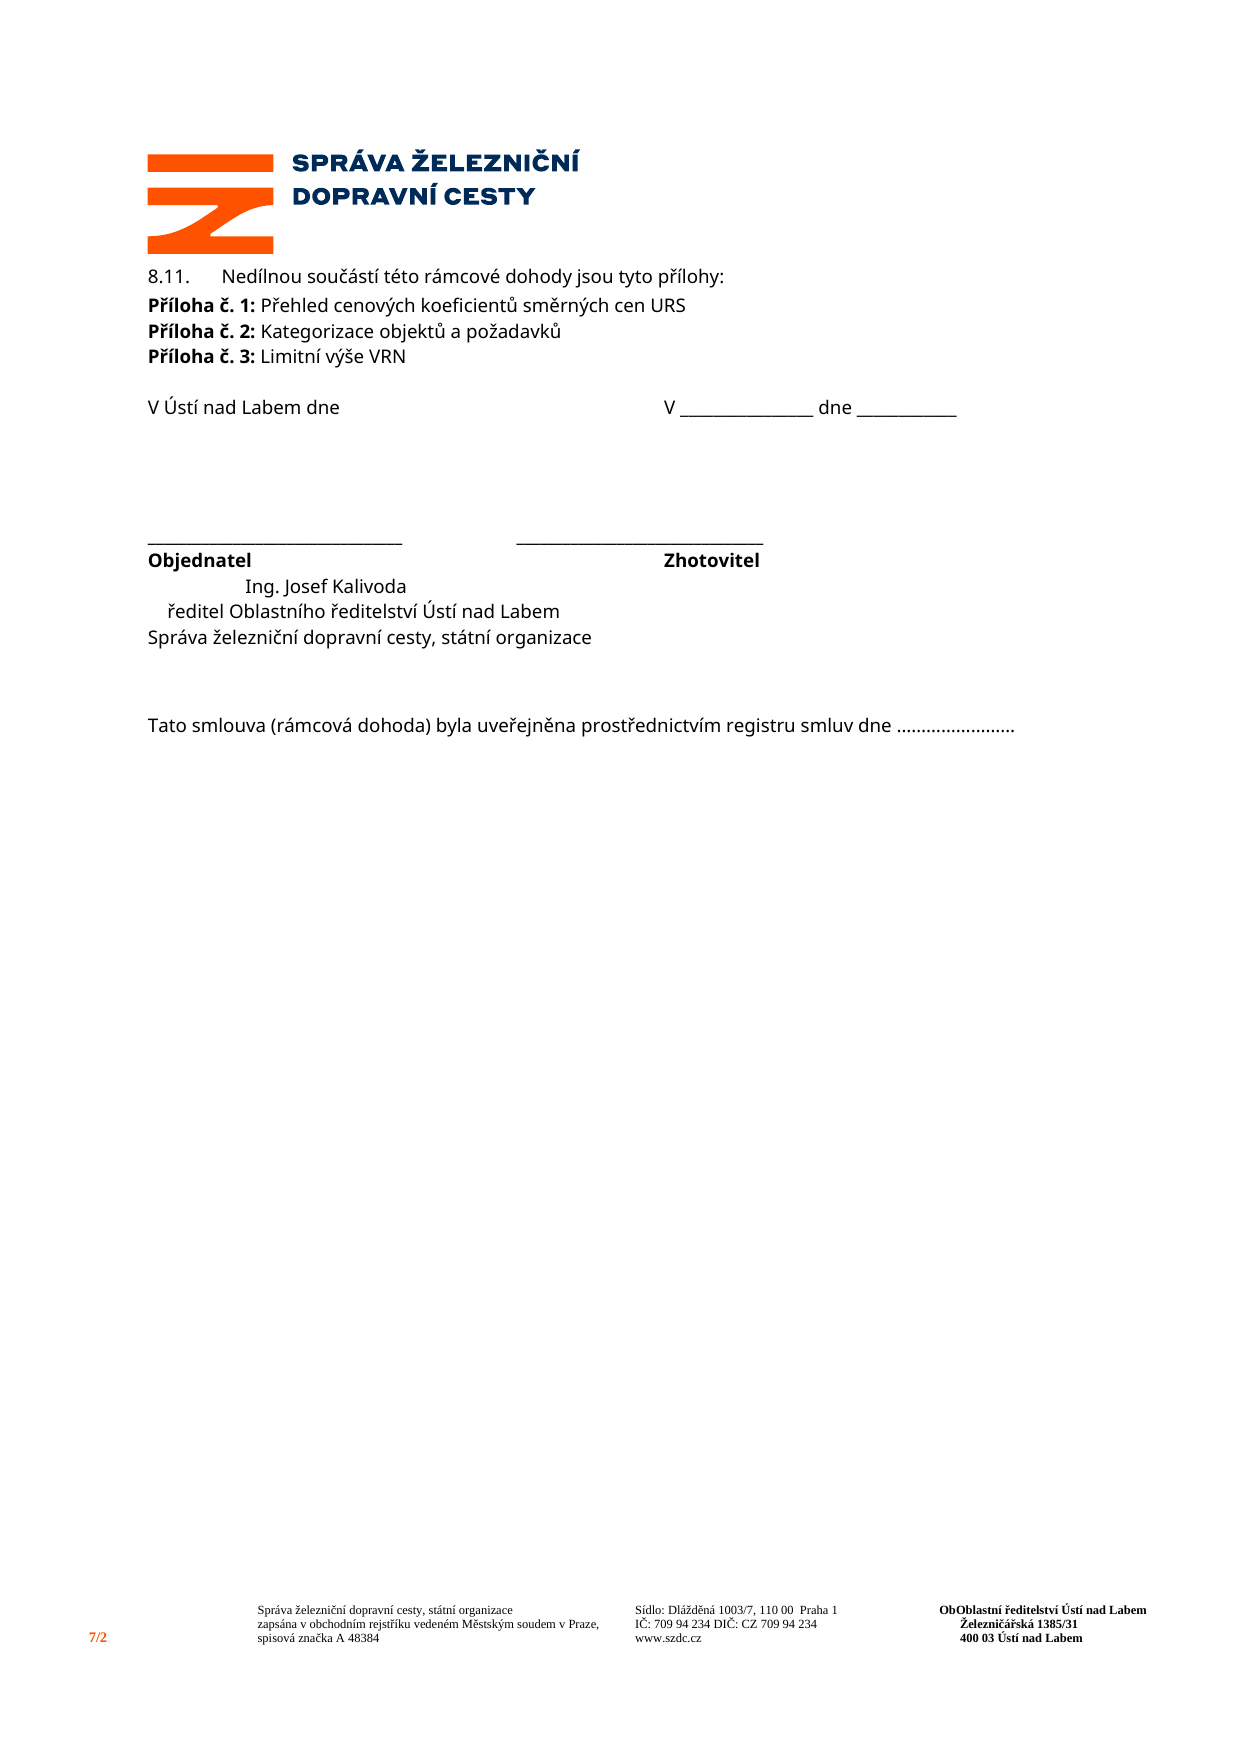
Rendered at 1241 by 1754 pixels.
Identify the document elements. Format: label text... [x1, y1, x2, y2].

text _________________________________ ________________________________ [148, 522, 1093, 548]
list Nedílnou součástí této rámcové dohody jsou tyto přílohy: [148, 263, 1093, 289]
list Příloha č. 2: Kategorizace objektů a požadavků [148, 318, 1093, 343]
text Správa železniční dopravní cesty, státní organizace [148, 624, 1093, 650]
text Tato smlouva (rámcová dohoda) byla uveřejněna prostřednictvím registru smluv dne …………………… [148, 712, 1093, 738]
list Příloha č. 3: Limitní výše VRN [148, 343, 1093, 369]
list V Ústí nad Labem dne V ________________ dne ____________ [148, 394, 1093, 420]
list Příloha č. 1: Přehled cenových koeficientů směrných cen URS [148, 292, 1093, 318]
text ředitel Oblastního ředitelství Ústí nad Labem [148, 599, 1093, 624]
text Ing. Josef Kalivoda [148, 573, 1093, 599]
text Objednatel Zhotovitel [148, 548, 1093, 573]
